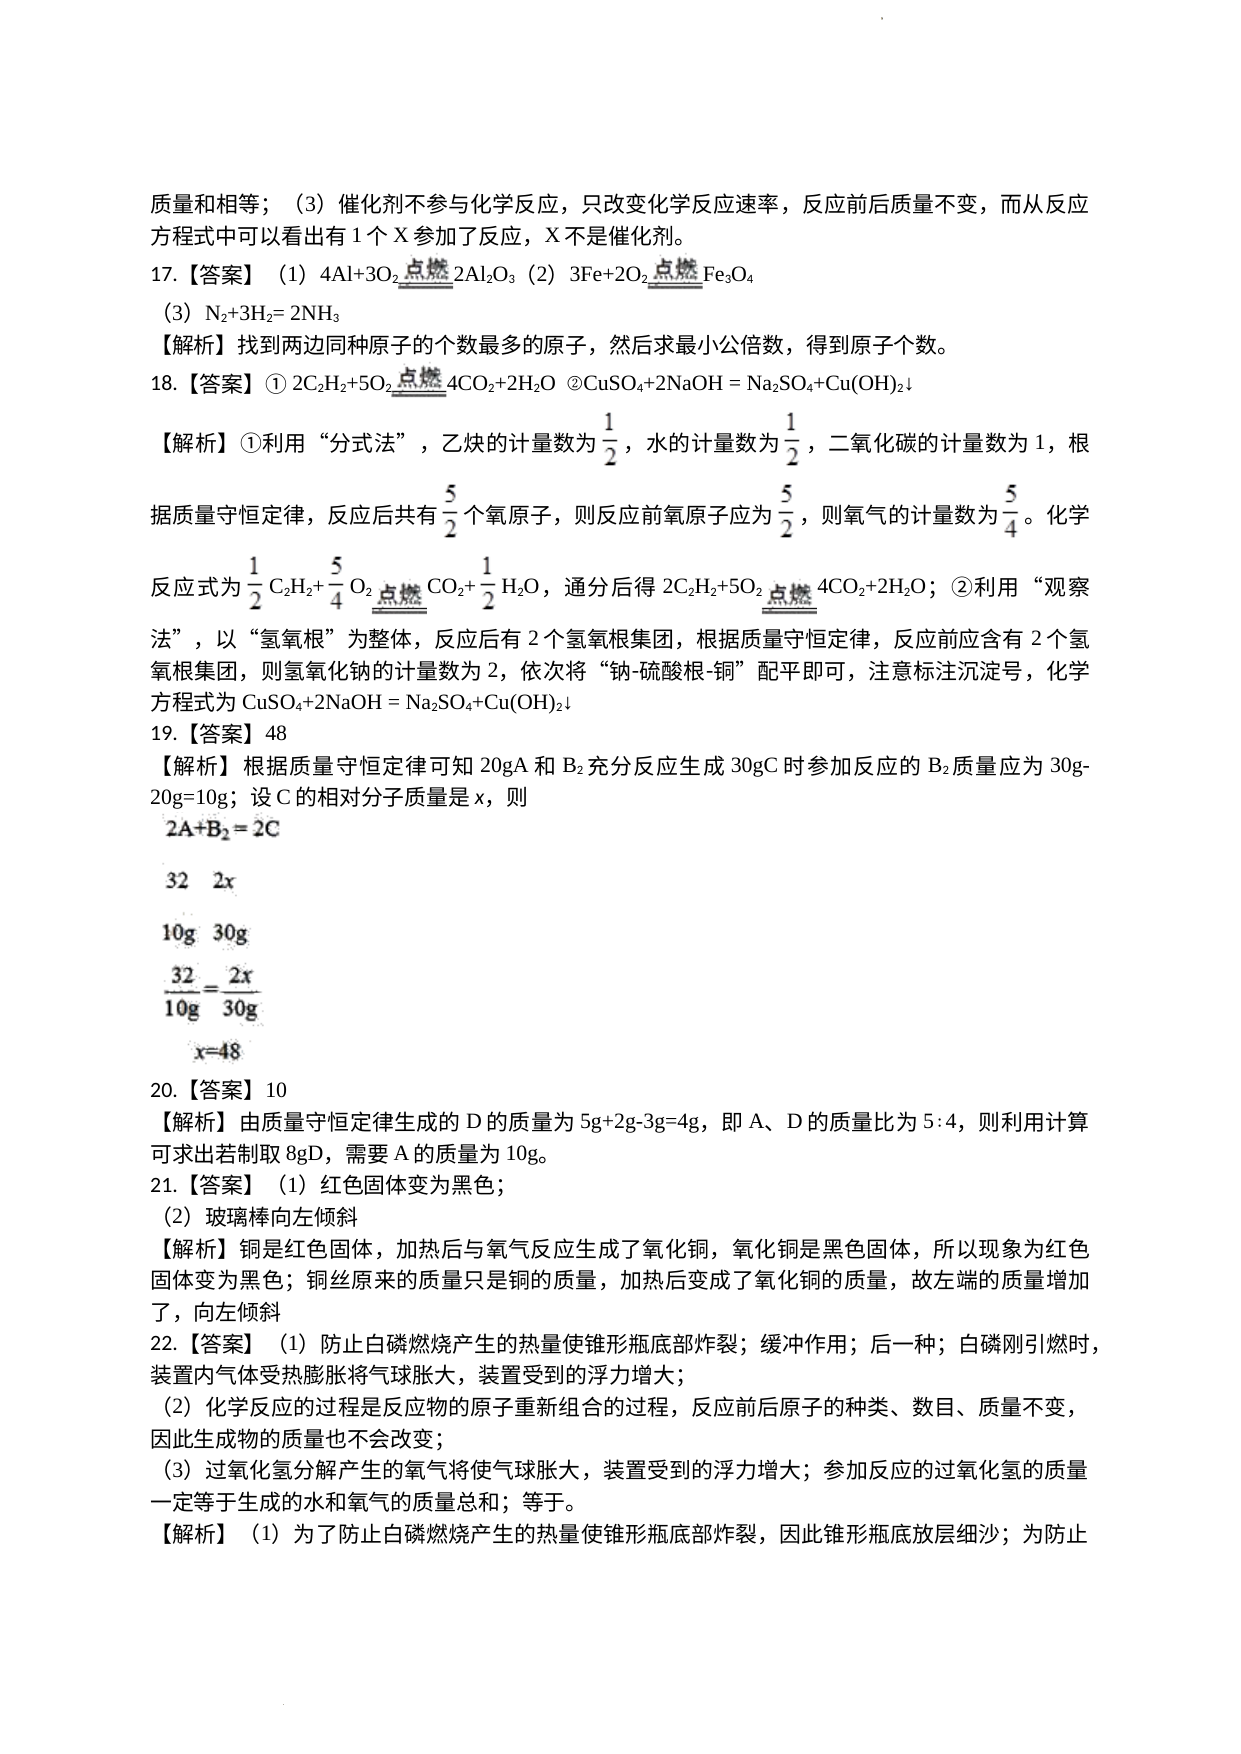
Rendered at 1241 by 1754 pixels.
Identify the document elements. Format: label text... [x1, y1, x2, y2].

text 20.【答案】10 [150, 1073, 1090, 1105]
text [150, 187, 1090, 251]
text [150, 1517, 1090, 1548]
picture [371, 576, 427, 616]
text 【解析】由质量守恒定律生成的D的质量为5g+2g-3g=4g，即A、D的质量比为5∶4，则利用计算可求出若制取8gD，需要A的质量为10g。 [150, 1105, 1090, 1168]
picture [598, 405, 624, 472]
text 19.【答案】48 [150, 717, 1090, 749]
text 【解析】①利用“分式法”，乙炔的计量数为，水的计量数为，二氧化碳的计量数为1，根据质量守恒定律，反应后共有个氧原子，则反应前氧原子应为，则氧气的计量数为。化学反应式为C2H2+O2CO2+H2O，通分后得2C2H2+5O24CO2+2H2O；②利用“观察法”，以“氢氧根”为整体，反应后有2个氢氧根集团，根据质量守恒定律，反应前应含有2个氢氧根集团，则氢氧化钠的计量数为2，依次将“钠-硫酸根-铜”配平即可，注意标注沉淀号，化学方程式为CuSO4+2NaOH = Na2SO4+Cu(OH)2↓ [150, 405, 1090, 717]
text 22.【答案】（1）防止白磷燃烧产生的热量使锥形瓶底部炸裂；缓冲作用；后一种；白磷刚引燃时，装置内气体受热膨胀将气球胀大，装置受到的浮力增大； [150, 1327, 1090, 1390]
picture [391, 359, 447, 399]
picture [324, 549, 350, 616]
picture [150, 812, 294, 1074]
text （3）过氧化氢分解产生的氧气将使气球胀大，装置受到的浮力增大；参加反应的过氧化氢的质量一定等于生成的水和氧气的质量总和；等于。 [150, 1453, 1090, 1517]
text 17.【答案】（1）4Al+3O22Al2O3（2）3Fe+2O2Fe3O4 [150, 251, 1090, 296]
text 【解析】铜是红色固体，加热后与氧气反应生成了氧化铜，氧化铜是黑色固体，所以现象为红色固体变为黑色；铜丝原来的质量只是铜的质量，加热后变成了氧化铜的质量，故左端的质量增加了，向左倾斜 [150, 1232, 1090, 1327]
picture [243, 549, 269, 616]
picture [774, 477, 800, 544]
text 【解析】根据质量守恒定律可知20gA和B2充分反应生成30gC时参加反应的B2质量应为30g-20g=10g；设C的相对分子质量是x，则 [150, 749, 1090, 812]
picture [761, 576, 817, 616]
text 21.【答案】（1）红色固体变为黑色； [150, 1168, 1090, 1200]
text （3）N2+3H2= 2NH3 [150, 296, 1090, 328]
picture [780, 405, 806, 472]
picture [647, 250, 703, 291]
picture [398, 250, 454, 291]
text 【解析】找到两边同种原子的个数最多的原子，然后求最小公倍数，得到原子个数。 [150, 328, 1090, 360]
text （2）玻璃棒向左倾斜 [150, 1200, 1090, 1232]
picture [438, 477, 464, 544]
picture [476, 549, 502, 616]
text （2）化学反应的过程是反应物的原子重新组合的过程，反应前后原子的种类、数目、质量不变，因此生成物的质量也不会改变； [150, 1390, 1090, 1453]
picture [998, 477, 1024, 544]
text 18.【答案】① 2C2H2+5O24CO2+2H2O ②CuSO4+2NaOH = Na2SO4+Cu(OH)2↓ [150, 360, 1090, 405]
